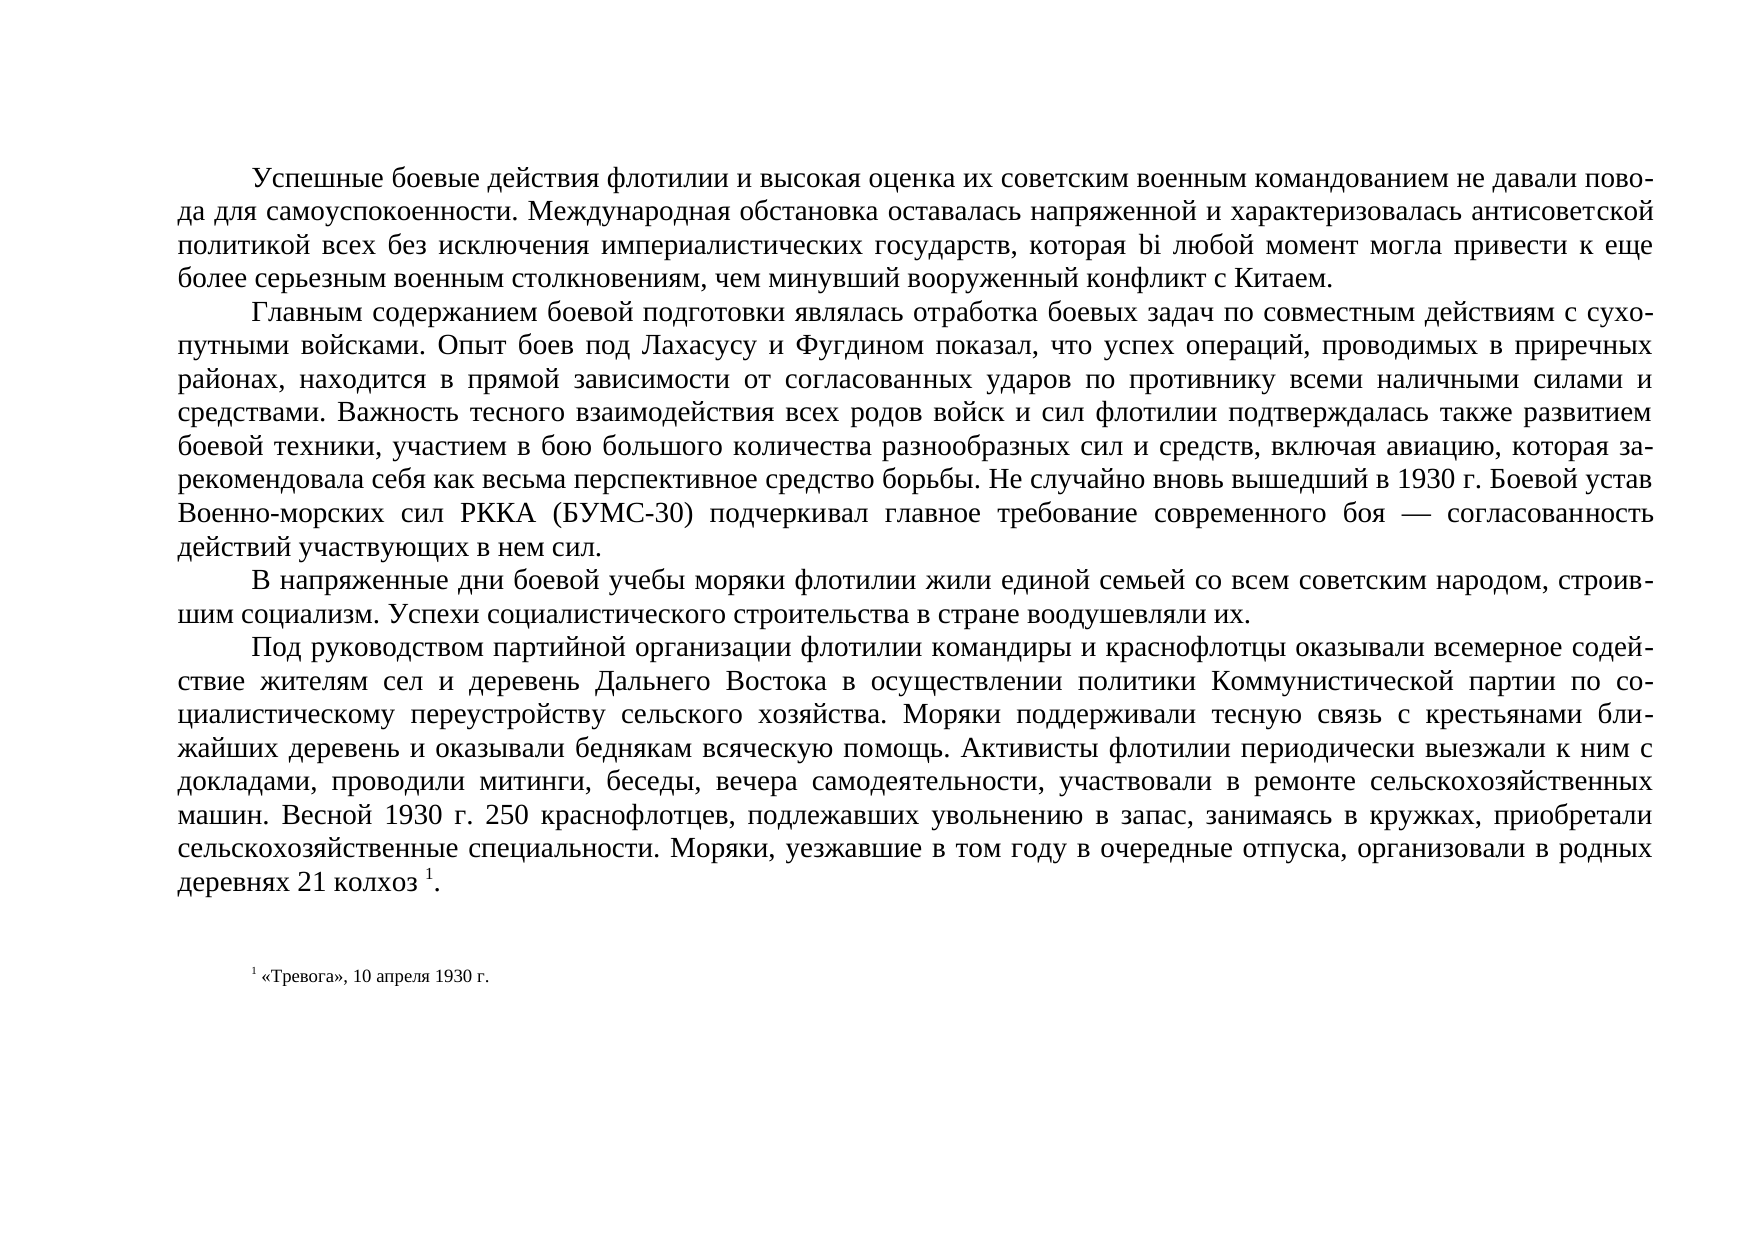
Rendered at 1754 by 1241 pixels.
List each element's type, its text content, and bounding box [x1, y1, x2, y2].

text В напряженные дни боевой учебы моряки флотилии жили единой семьей со всем советским народом, строившим социализм. Успехи социалистического строительства в стране воодушевляли их. [177, 562, 1654, 629]
text Под руководством партийной организации флотилии командиры и краснофлотцы оказывали всемерное содействие жителям сел и деревень Дальнего Востока в осуществлении политики Коммунистической партии по социалистическому переустройству сельского хозяйства. Моряки поддерживали тесную связь с крестьянами ближайших деревень и оказывали беднякам всяческую помощь. Активисты флотилии периодически выезжали к ним с докладами, проводили митинги, беседы, вечера самодеятельности, участвовали в ремонте сельскохозяйственных машин. Весной 1930 г. 250 краснофлотцев, подлежавших увольнению в запас, занимаясь в кружках, приобретали сельскохозяйственные специальности. Моряки, уезжавшие в том году в очередные отпуска, организовали в родных деревнях 21 колхоз 1. [177, 629, 1654, 898]
text Успешные боевые действия флотилии и высокая оценка их советским военным командованием не давали повода для самоуспокоенности. Международная обстановка оставалась напряженной и характеризовалась антисоветской политикой всех без исключения империалистических государств, которая bi любой момент могла привести к еще более серьезным военным столкновениям, чем минувший вооруженный конфликт с Китаем. [177, 160, 1654, 294]
text Главным содержанием боевой подготовки являлась отработка боевых задач по совместным действиям с сухопутными войсками. Опыт боев под Лахасусу и Фугдином показал, что успех операций, проводимых в приречных районах, находится в прямой зависимости от согласованных ударов по противнику всеми наличными силами и средствами. Важность тесного взаимодействия всех родов войск и сил флотилии подтверждалась также развитием боевой техники, участием в бою большого количества разнообразных сил и средств, включая авиацию, которая зарекомендовала себя как весьма перспективное средство борьбы. Не случайно вновь вышедший в 1930 г. Боевой устав Военно-морских сил РККА (БУМС-30) подчеркивал главное требование современного боя — согласованность действий участвующих в нем сил. [177, 294, 1654, 562]
text 1 «Тревога», 10 апреля 1930 г. [177, 965, 1654, 986]
